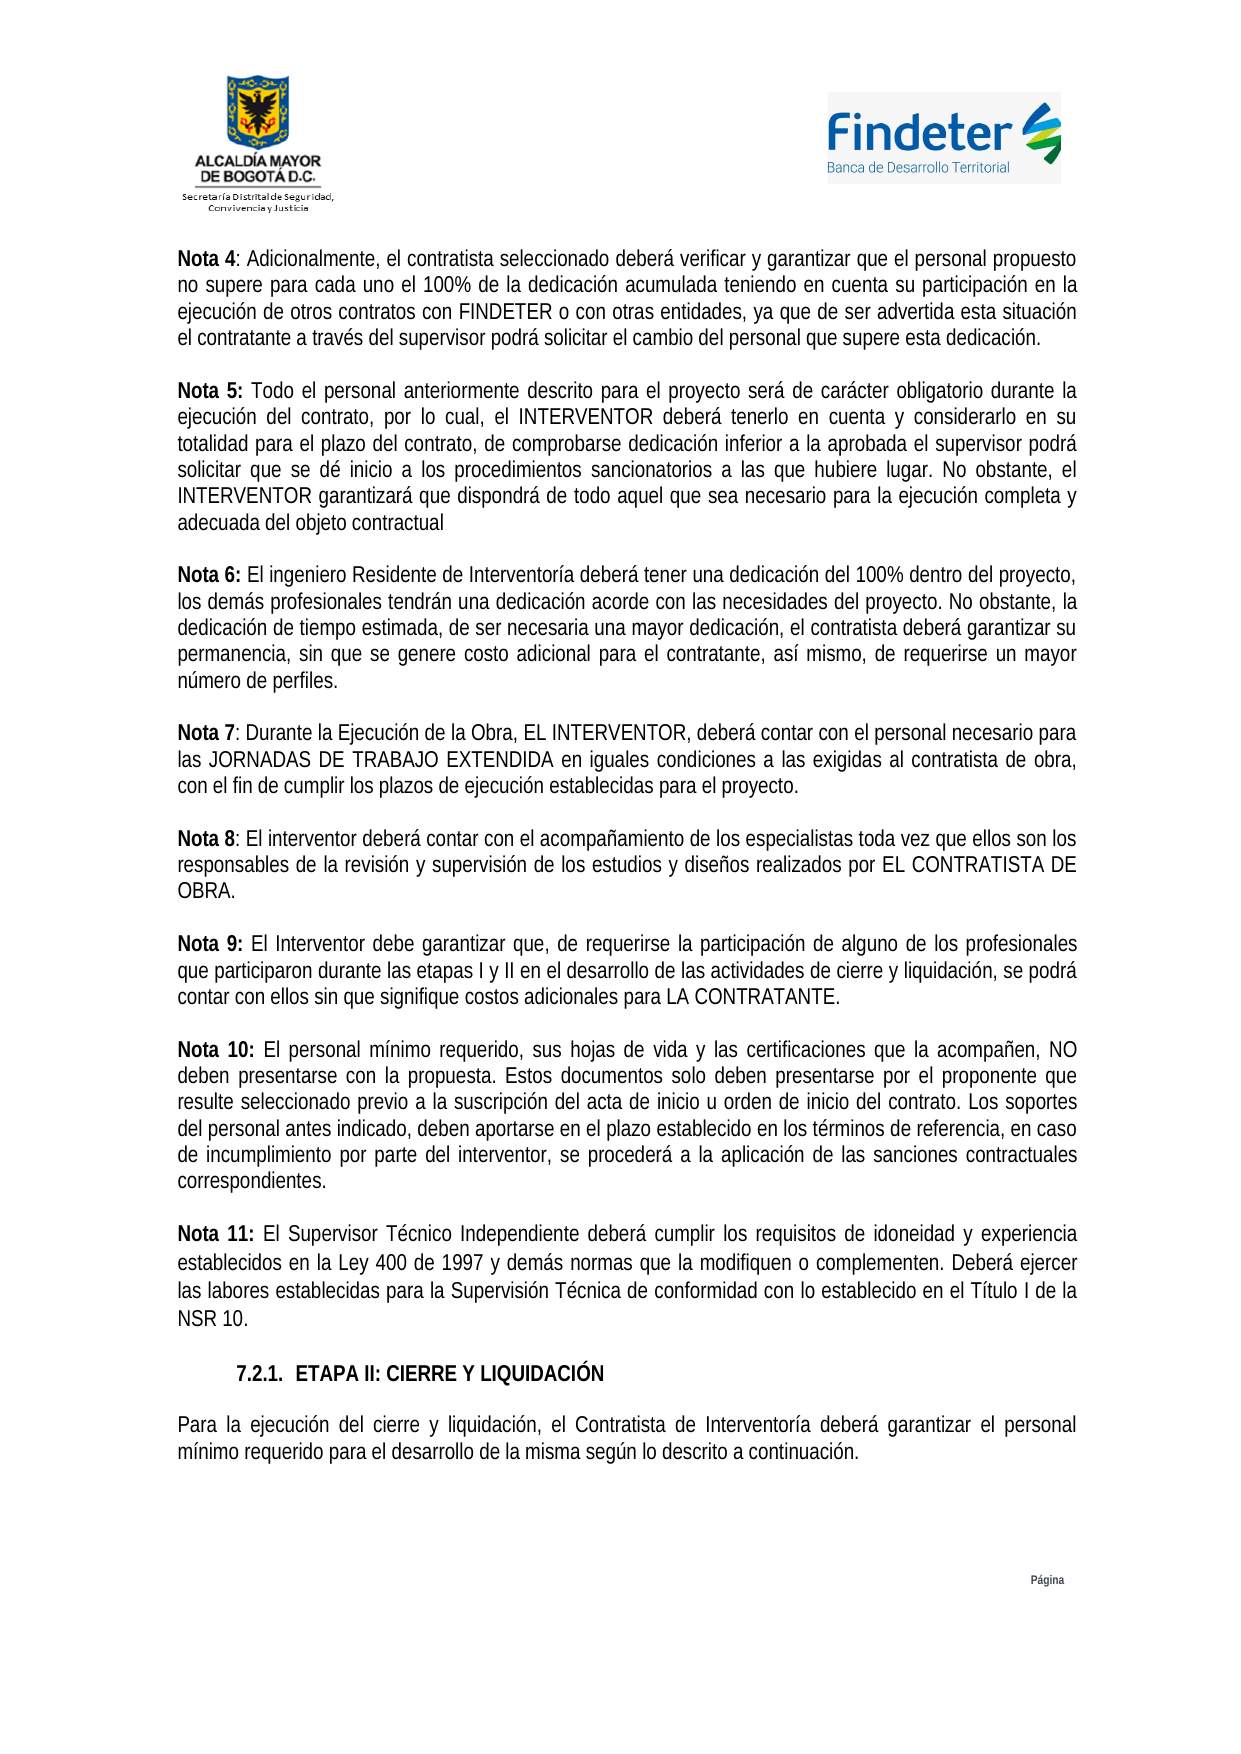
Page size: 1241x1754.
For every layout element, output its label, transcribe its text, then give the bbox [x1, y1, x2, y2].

text Nota 5: Todo el personal anteriormente descrito para el proyecto será de carácter obligatorio durante la ejecución del contrato, por lo cual, el INTERVENTOR deberá tenerlo en cuenta y considerarlo en su totalidad para el plazo del contrato, de comprobarse dedicación inferior a la aprobada el supervisor podrá solicitar que se dé inicio a los procedimientos sancionatorios a las que hubiere lugar. No obstante, el INTERVENTOR garantizará que dispondrá de todo aquel que sea necesario para la ejecución completa y adecuada del objeto contractual [177, 377, 1078, 535]
text Nota 6: El ingeniero Residente de Interventoría deberá tener una dedicación del 100% dentro del proyecto, los demás profesionales tendrán una dedicación acorde con las necesidades del proyecto. No obstante, la dedicación de tiempo estimada, de ser necesaria una mayor dedicación, el contratista deberá garantizar su permanencia, sin que se genere costo adicional para el contratante, así mismo, de requerirse un mayor número de perfiles. [177, 561, 1078, 693]
text ETAPA II: CIERRE Y LIQUIDACIÓN [236, 1360, 1078, 1387]
picture [177, 73, 336, 219]
text Nota 11: El Supervisor Técnico Independiente deberá cumplir los requisitos de idoneidad y experiencia establecidos en la Ley 400 de 1997 y demás normas que la modifiquen o complementen. Deberá ejercer las labores establecidas para la Supervisión Técnica de conformidad con lo establecido en el Título I de la NSR 10. [177, 1220, 1078, 1332]
text Nota 7: Durante la Ejecución de la Obra, EL INTERVENTOR, deberá contar con el personal necesario para las JORNADAS DE TRABAJO EXTENDIDA en iguales condiciones a las exigidas al contratista de obra, con el fin de cumplir los plazos de ejecución establecidas para el proyecto. [177, 719, 1078, 798]
picture [826, 92, 1061, 184]
text Para la ejecución del cierre y liquidación, el Contratista de Interventoría deberá garantizar el personal mínimo requerido para el desarrollo de la misma según lo descrito a continuación. [177, 1411, 1078, 1464]
text Nota 8: El interventor deberá contar con el acompañamiento de los especialistas toda vez que ellos son los responsables de la revisión y supervisión de los estudios y diseños realizados por EL CONTRATISTA DE OBRA. [177, 825, 1078, 904]
text Nota 10: El personal mínimo requerido, sus hojas de vida y las certificaciones que la acompañen, NO deben presentarse con la propuesta. Estos documentos solo deben presentarse por el proponente que resulte seleccionado previo a la suscripción del acta de inicio u orden de inicio del contrato. Los soportes del personal antes indicado, deben aportarse en el plazo establecido en los términos de referencia, en caso de incumplimiento por parte del interventor, se procederá a la aplicación de las sanciones contractuales correspondientes. [177, 1036, 1078, 1194]
text Nota 9: El Interventor debe garantizar que, de requerirse la participación de alguno de los profesionales que participaron durante las etapas I y II en el desarrollo de las actividades de cierre y liquidación, se podrá contar con ellos sin que signifique costos adicionales para LA CONTRATANTE. [177, 930, 1078, 1009]
text Nota 4: Adicionalmente, el contratista seleccionado deberá verificar y garantizar que el personal propuesto no supere para cada uno el 100% de la dedicación acumulada teniendo en cuenta su participación en la ejecución de otros contratos con FINDETER o con otras entidades, ya que de ser advertida esta situación el contratante a través del supervisor podrá solicitar el cambio del personal que supere esta dedicación. [177, 245, 1078, 350]
